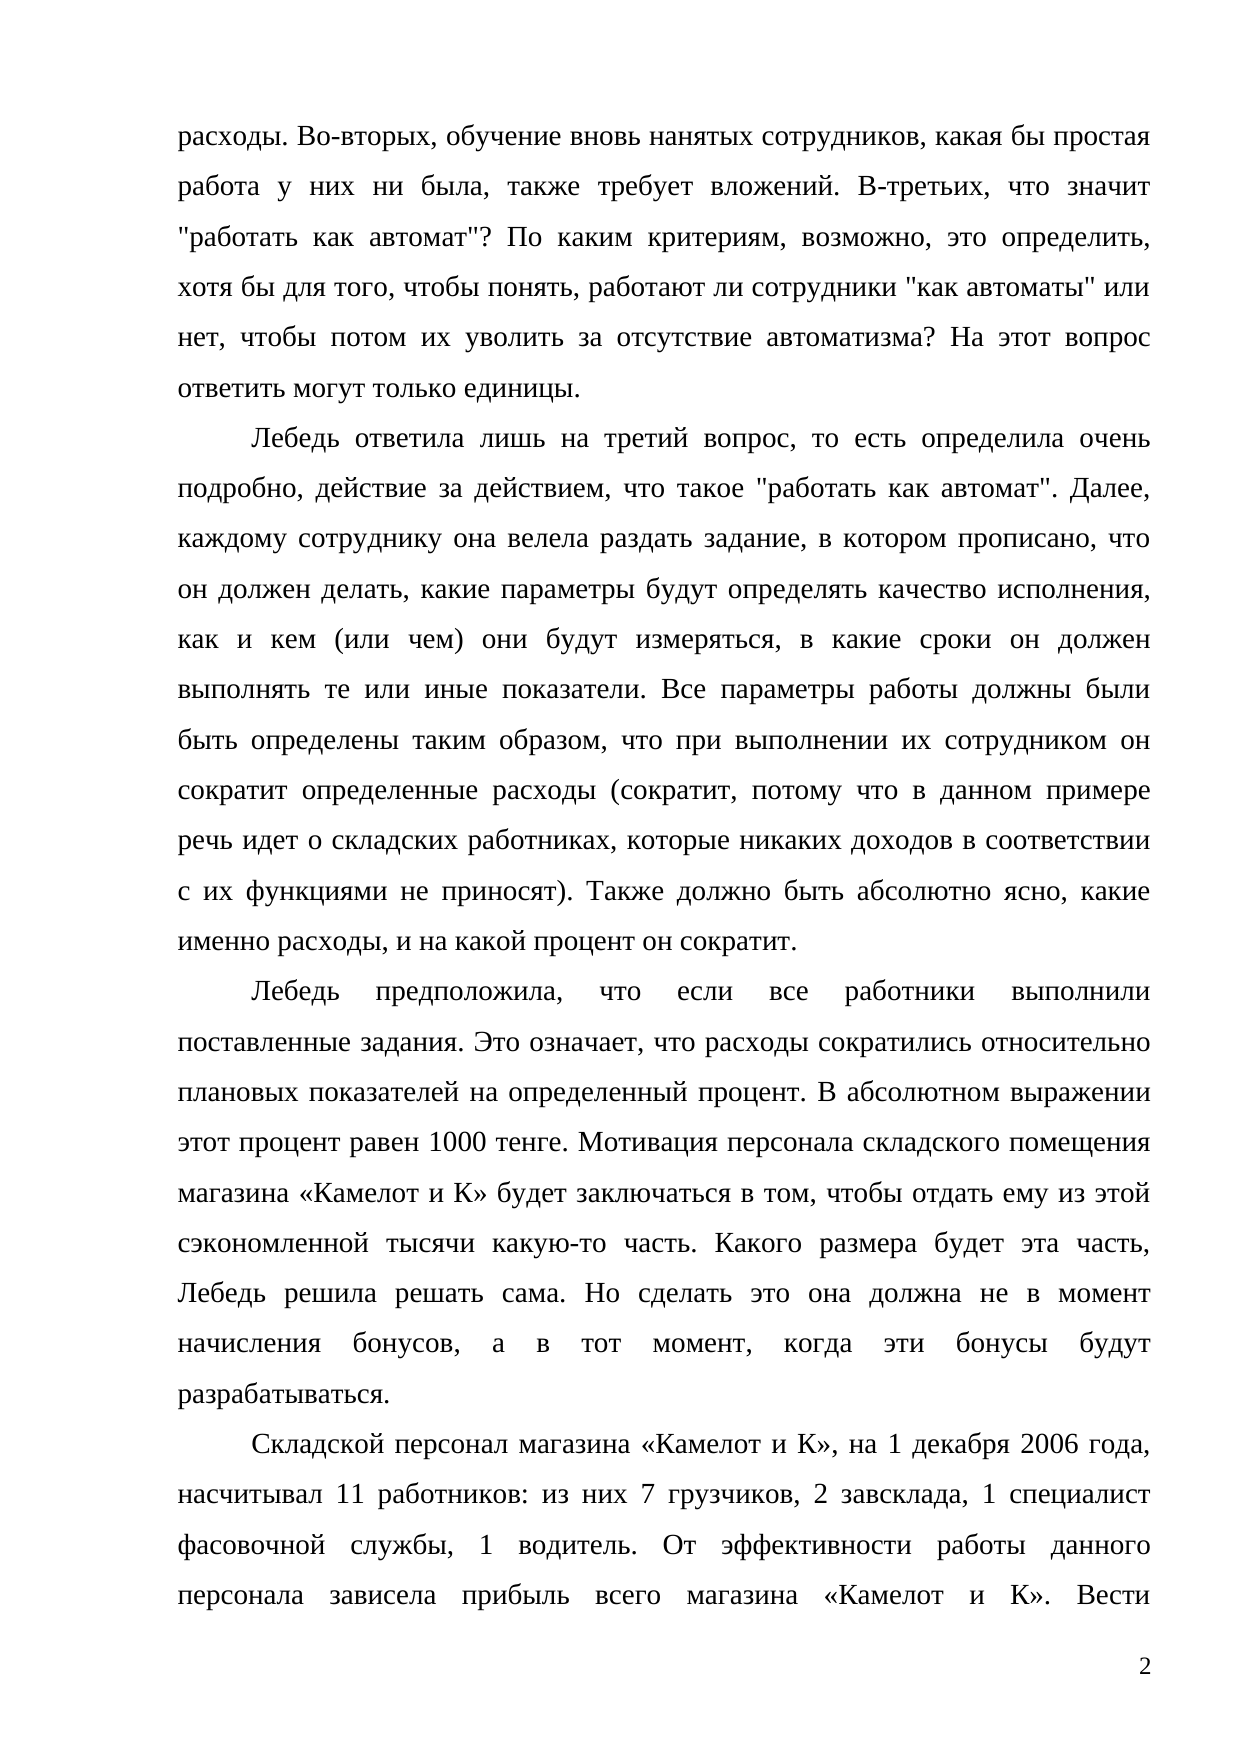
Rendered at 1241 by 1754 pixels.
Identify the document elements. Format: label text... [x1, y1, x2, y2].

text Лебедь ответила лишь на третий вопрос, то есть определила очень подробно, действие за действием, что такое "работать как автомат". Далее, каждому сотруднику она велела раздать задание, в котором прописано, что он должен делать, какие параметры будут определять качество исполнения, как и кем (или чем) они будут измеряться, в какие сроки он должен выполнять те или иные показатели. Все параметры работы должны были быть определены таким образом, что при выполнении их сотрудником он сократит определенные расходы (сократит, потому что в данном примере речь идет о складских работниках, которые никаких доходов в соответствии с их функциями не приносят). Также должно быть абсолютно ясно, какие именно расходы, и на какой процент он сократит. [177, 420, 1152, 957]
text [177, 118, 1152, 403]
text Лебедь предположила, что если все работники выполнили поставленные задания. Это означает, что расходы сократились относительно плановых показателей на определенный процент. В абсолютном выражении этот процент равен 1000 тенге. Мотивация персонала складского помещения магазина «Камелот и К» будет заключаться в том, чтобы отдать ему из этой сэкономленной тысячи какую-то часть. Какого размера будет эта часть, Лебедь решила решать сама. Но сделать это она должна не в момент начисления бонусов, а в тот момент, когда эти бонусы будут разрабатываться. [177, 973, 1152, 1409]
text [177, 1426, 1152, 1611]
